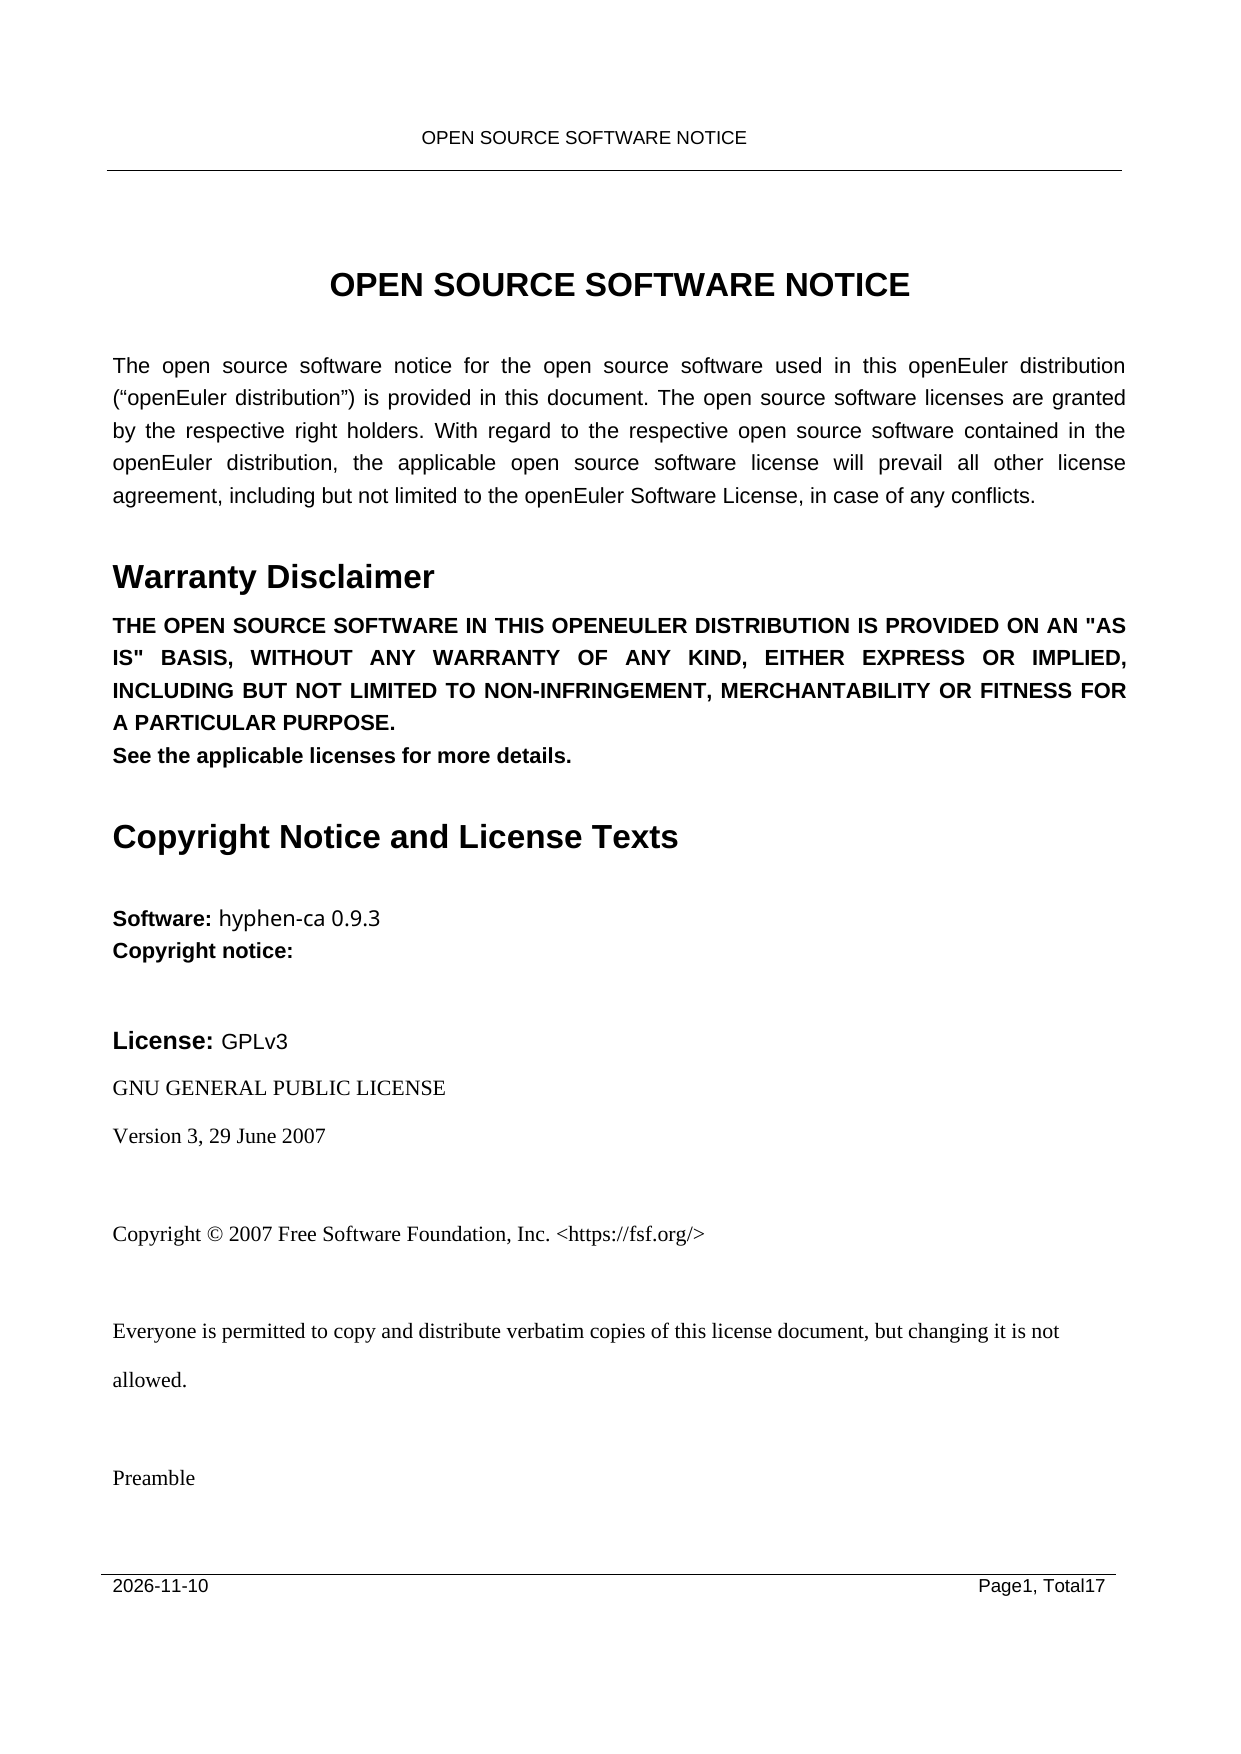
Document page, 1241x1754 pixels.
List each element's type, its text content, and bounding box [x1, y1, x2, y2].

text THE OPEN SOURCE SOFTWARE IN THIS OPENEULER DISTRIBUTION IS PROVIDED ON AN "AS IS" BASIS, WITHOUT ANY WARRANTY OF ANY KIND, EITHER EXPRESS OR IMPLIED, INCLUDING BUT NOT LIMITED TO NON-INFRINGEMENT, MERCHANTABILITY OR FITNESS FOR A PARTICULAR PURPOSE. See the applicable licenses for more details. [112, 609, 1128, 771]
text Warranty Disclaimer [112, 544, 1128, 609]
text Copyright Notice and License Texts [112, 804, 1128, 869]
text OPEN SOURCE SOFTWARE NOTICE [112, 251, 1128, 316]
text Copyright notice: [112, 934, 1128, 966]
text The open source software notice for the open source software used in this openEuler distribution (“openEuler distribution”) is provided in this document. The open source software licenses are granted by the respective right holders. With regard to the respective open source software contained in the openEuler distribution, the applicable open source software license will prevail all other license agreement, including but not limited to the openEuler Software License, in case of any conflicts. [112, 349, 1128, 511]
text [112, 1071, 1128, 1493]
text License: GPLv3 [112, 1024, 1128, 1057]
text Software: hyphen-ca 0.9.3 [112, 901, 1128, 934]
